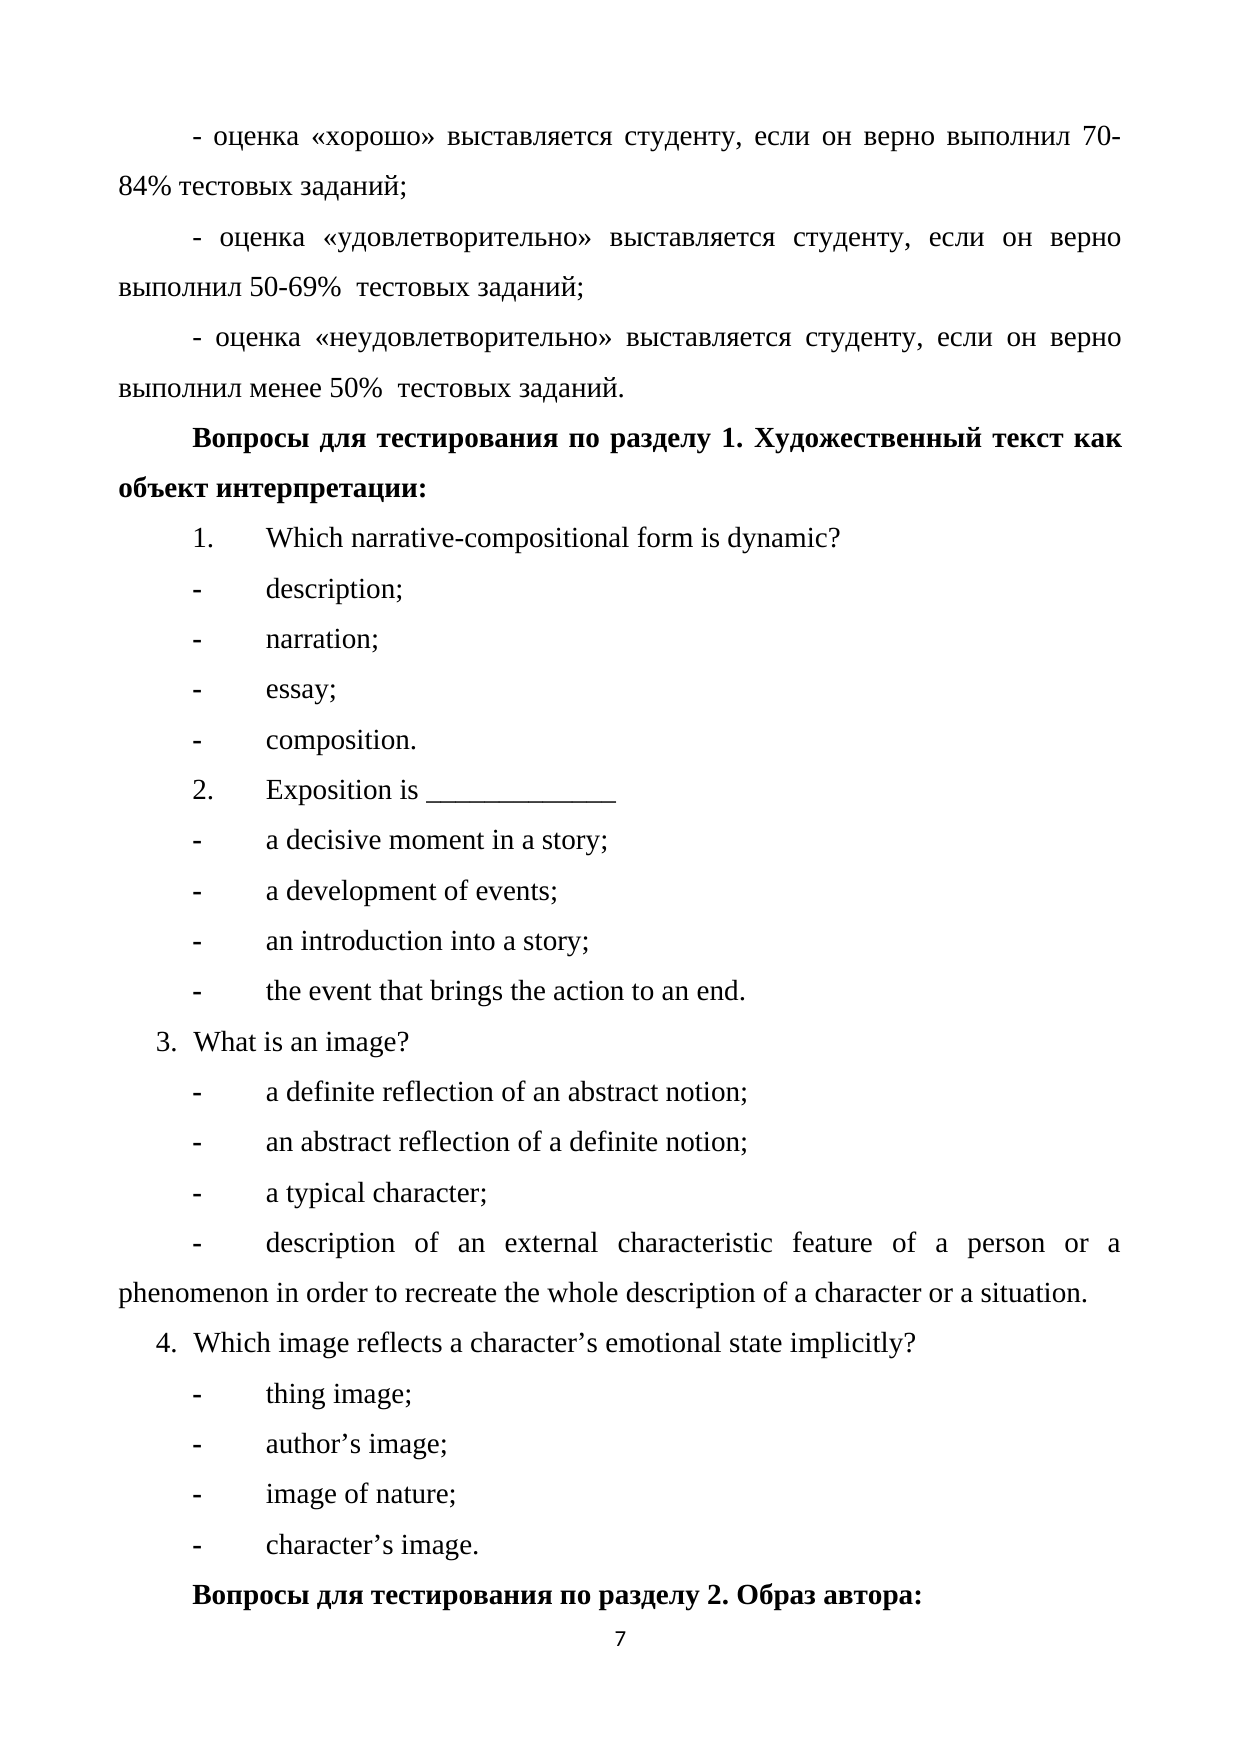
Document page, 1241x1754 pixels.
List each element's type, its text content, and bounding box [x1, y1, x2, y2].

list What is an image? [156, 1024, 1122, 1057]
list Which narrative-compositional form is dynamic? [118, 521, 1122, 554]
list Вопросы для тестирования по разделу 1. Художественный текст как объект интерпретации: [118, 420, 1122, 504]
list narration; [118, 621, 1122, 655]
list a typical character; [118, 1175, 1122, 1208]
list an abstract reflection of a definite notion; [118, 1124, 1122, 1158]
list a development of events; [118, 873, 1122, 906]
list a decisive moment in a story; [118, 822, 1122, 856]
text - оценка «неудовлетворительно» выставляется студенту, если он верно выполнил менее 50% тестовых заданий. [118, 319, 1122, 403]
list character’s image. [118, 1527, 1122, 1560]
list Вопросы для тестирования по разделу 2. Образ автора: [118, 1577, 1122, 1611]
list a definite reflection of an abstract notion; [118, 1074, 1122, 1108]
text - оценка «удовлетворительно» выставляется студенту, если он верно выполнил 50-69% тестовых заданий; [118, 219, 1122, 303]
list description; [118, 571, 1122, 604]
list image of nature; [118, 1477, 1122, 1510]
list the event that brings the action to an end. [118, 973, 1122, 1007]
list an introduction into a story; [118, 923, 1122, 957]
text - оценка «хорошо» выставляется студенту, если он верно выполнил 70-84% тестовых заданий; [118, 118, 1122, 202]
list Exposition is _____________ [118, 772, 1122, 806]
list Which image reflects a character’s emotional state implicitly? [156, 1326, 1122, 1359]
list thing image; [118, 1376, 1122, 1409]
list author’s image; [118, 1426, 1122, 1460]
list composition. [118, 722, 1122, 755]
list essay; [118, 672, 1122, 705]
list description of an external characteristic feature of a person or a phenomenon in order to recreate the whole description of a character or a situation. [118, 1225, 1122, 1309]
